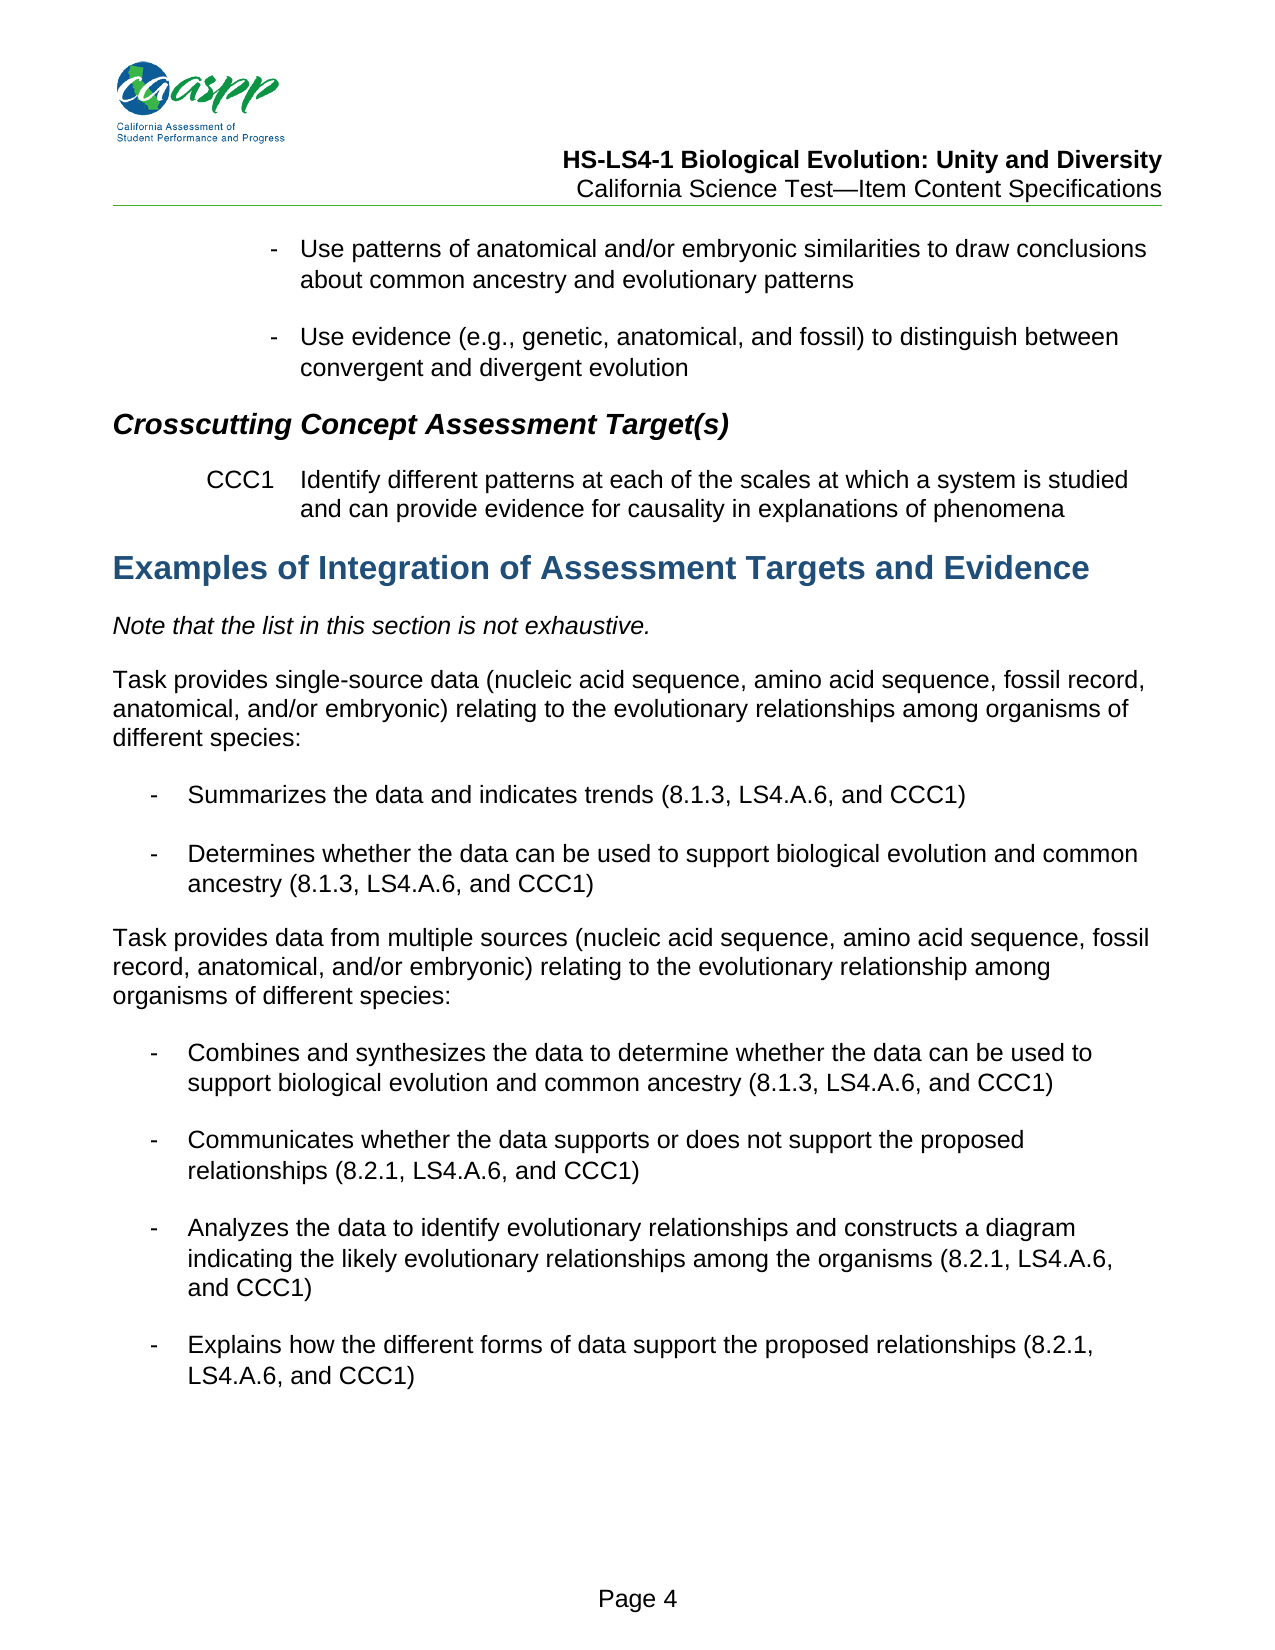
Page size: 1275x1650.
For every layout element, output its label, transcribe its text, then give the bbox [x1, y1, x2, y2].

text Analyzes the data to identify evolutionary relationships and constructs a diagram indicating the likely evolutionary relationships among the organisms (8.2.1, LS4.A.6, and CCC1) [150, 1210, 1162, 1302]
text Explains how the different forms of data support the proposed relationships (8.2.1, LS4.A.6, and CCC1) [150, 1327, 1162, 1389]
subtitle Examples of Integration of Assessment Targets and Evidence [112, 548, 1162, 586]
text Use patterns of anatomical and/or embryonic similarities to draw conclusions about common ancestry and evolutionary patterns [270, 231, 1162, 294]
text Task provides data from multiple sources (nucleic acid sequence, amino acid sequence, fossil record, anatomical, and/or embryonic) relating to the evolutionary relationship among organisms of different species: [112, 923, 1162, 1009]
text Note that the list in this section is not exhaustive. [112, 611, 1162, 640]
text Determines whether the data can be used to support biological evolution and common ancestry (8.1.3, LS4.A.6, and CCC1) [150, 835, 1162, 898]
text Communicates whether the data supports or does not support the proposed relationships (8.2.1, LS4.A.6, and CCC1) [150, 1122, 1162, 1185]
text CCC1 Identify different patterns at each of the scales at which a system is studied and can provide evidence for causality in explanations of phenomena [206, 465, 1162, 523]
text Use evidence (e.g., genetic, anatomical, and fossil) to distinguish between convergent and divergent evolution [270, 319, 1162, 382]
subtitle Crosscutting Concept Assessment Target(s) [112, 407, 1162, 440]
text Combines and synthesizes the data to determine whether the data can be used to support biological evolution and common ancestry (8.1.3, LS4.A.6, and CCC1) [150, 1034, 1162, 1097]
text Summarizes the data and indicates trends (8.1.3, LS4.A.6, and CCC1) [150, 776, 1162, 810]
text Task provides single-source data (nucleic acid sequence, amino acid sequence, fossil record, anatomical, and/or embryonic) relating to the evolutionary relationships among organisms of different species: [112, 665, 1162, 751]
picture [112, 60, 287, 146]
